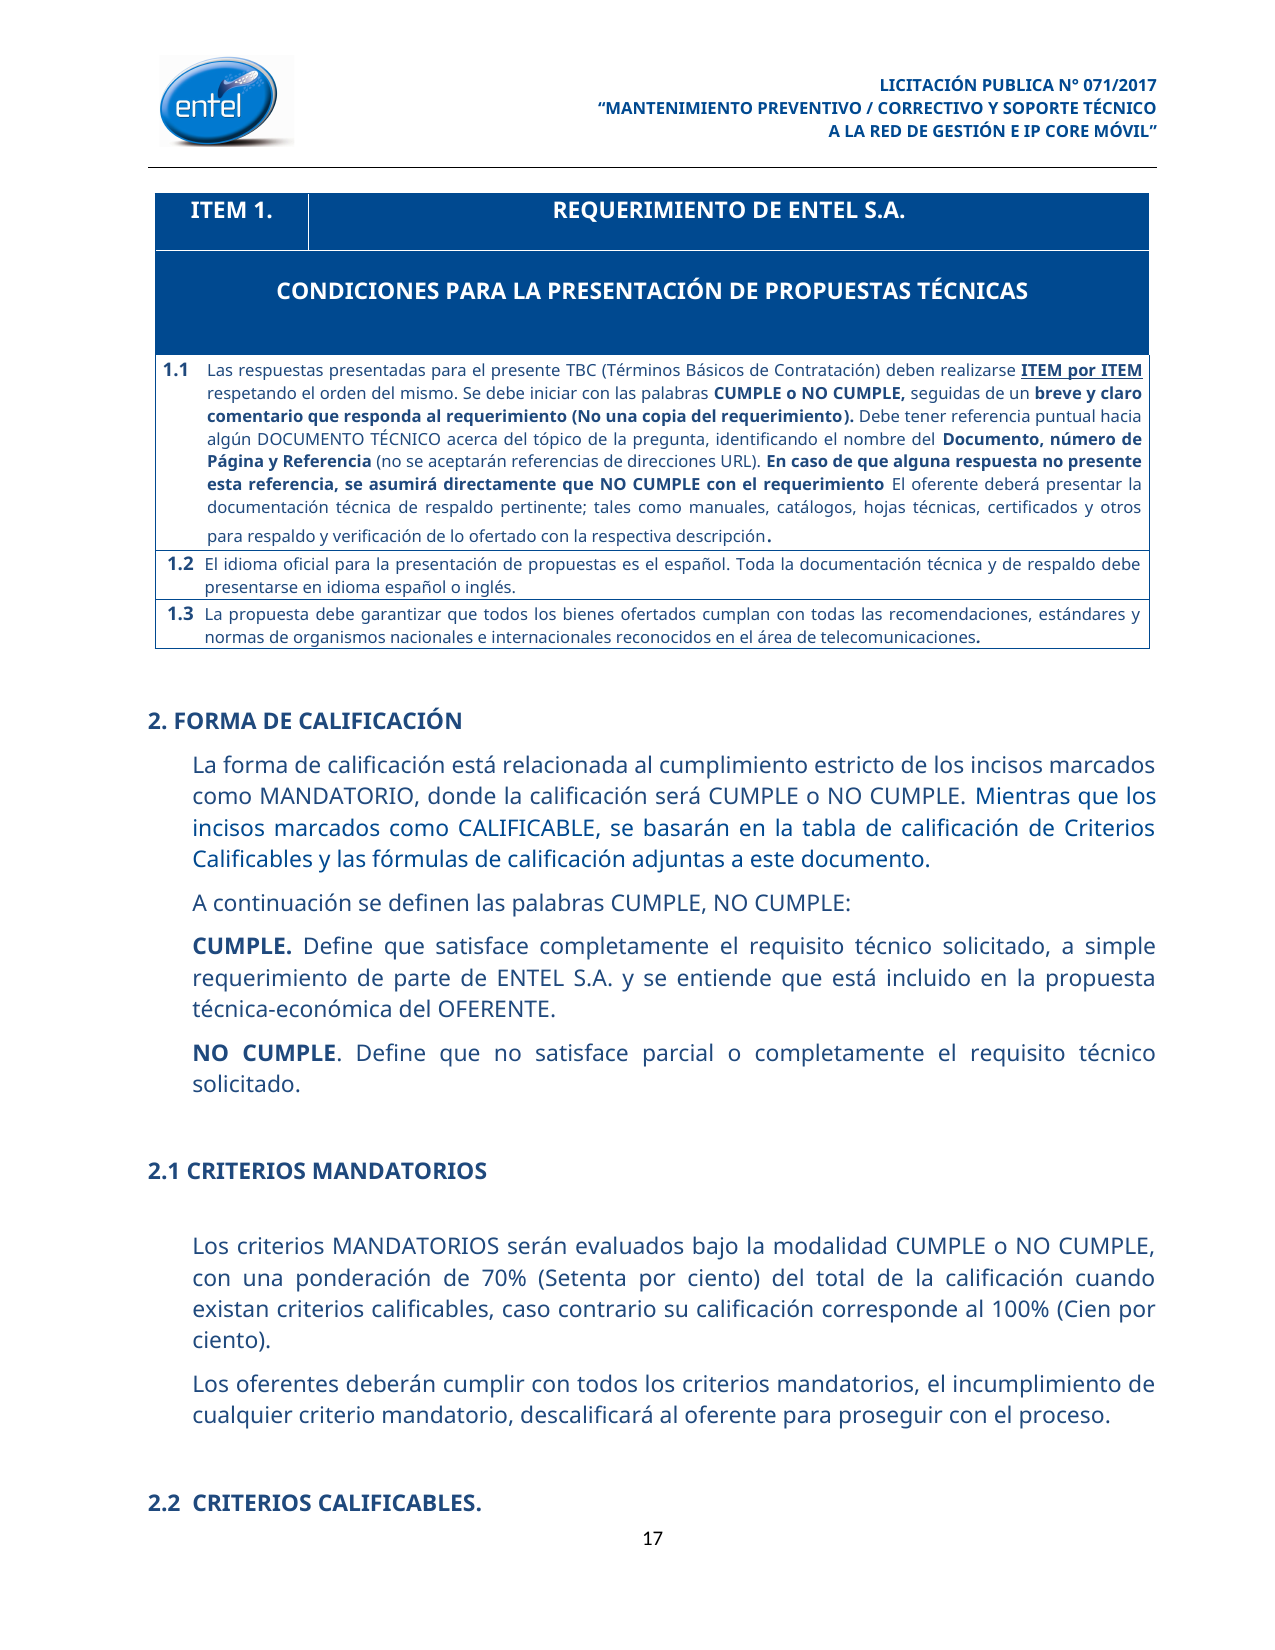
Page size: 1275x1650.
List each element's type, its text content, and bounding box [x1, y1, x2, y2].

picture [159, 55, 295, 147]
list Los criterios MANDATORIOS serán evaluados bajo la modalidad CUMPLE o NO CUMPLE, con una ponderación de 70% (Setenta por ciento) del total de la calificación cuando existan criterios calificables, caso contrario su calificación corresponde al 100% (Cien por ciento). [192, 1230, 1157, 1355]
list La forma de calificación está relacionada al cumplimiento estricto de los incisos marcados como MANDATORIO, donde la calificación será CUMPLE o NO CUMPLE. Mientras que los incisos marcados como CALIFICABLE, se basarán en la tabla de calificación de Criterios Calificables y las fórmulas de calificación adjuntas a este documento. [192, 749, 1157, 874]
table_cell Las respuestas presentadas para el presente TBC (Términos Básicos de Contratación) deben realizarse ITEM por ITEM respetando el orden del mismo. Se debe iniciar con las palabras CUMPLE o NO CUMPLE, seguidas de un breve y claro comentario que responda al requerimiento (No una copia del requerimiento). Debe tener referencia puntual hacia algún DOCUMENTO TÉCNICO acerca del tópico de la pregunta, identificando el nombre del Documento, número de Página y Referencia (no se aceptarán referencias de direcciones URL). En caso de que alguna respuesta no presente esta referencia, se asumirá directamente que NO CUMPLE con el requerimiento El oferente deberá presentar la documentación técnica de respaldo pertinente; tales como manuales, catálogos, hojas técnicas, certificados y otros para respaldo y verificación de lo ofertado con la respectiva descripción. [156, 356, 1149, 549]
table_cell El idioma oficial para la presentación de propuestas es el español. Toda la documentación técnica y de respaldo debe presentarse en idioma español o inglés. [156, 551, 1149, 599]
list A continuación se definen las palabras CUMPLE, NO CUMPLE: [192, 887, 1157, 918]
list NO CUMPLE. Define que no satisface parcial o completamente el requisito técnico solicitado. [192, 1037, 1157, 1099]
list CUMPLE. Define que satisface completamente el requisito técnico solicitado, a simple requerimiento de parte de ENTEL S.A. y se entiende que está incluido en la propuesta técnica-económica del OFERENTE. [192, 930, 1157, 1024]
list Los oferentes deberán cumplir con todos los criterios mandatorios, el incumplimiento de cualquier criterio mandatorio, descalificará al oferente para proseguir con el proceso. [192, 1368, 1157, 1430]
table_cell CONDICIONES PARA LA PRESENTACIÓN DE PROPUESTAS TÉCNICAS [156, 251, 1149, 355]
list CRITERIOS CALIFICABLES. [148, 1487, 1157, 1518]
list 2.1 CRITERIOS MANDATORIOS [148, 1155, 1157, 1187]
table_header REQUERIMIENTO DE ENTEL S.A. [309, 194, 1149, 250]
table_cell La propuesta debe garantizar que todos los bienes ofertados cumplan con todas las recomendaciones, estándares y normas de organismos nacionales e internacionales reconocidos en el área de telecomunicaciones. [156, 600, 1149, 648]
table_header ITEM 1. [156, 194, 308, 250]
text 2. FORMA DE CALIFICACIÓN [148, 705, 1157, 737]
